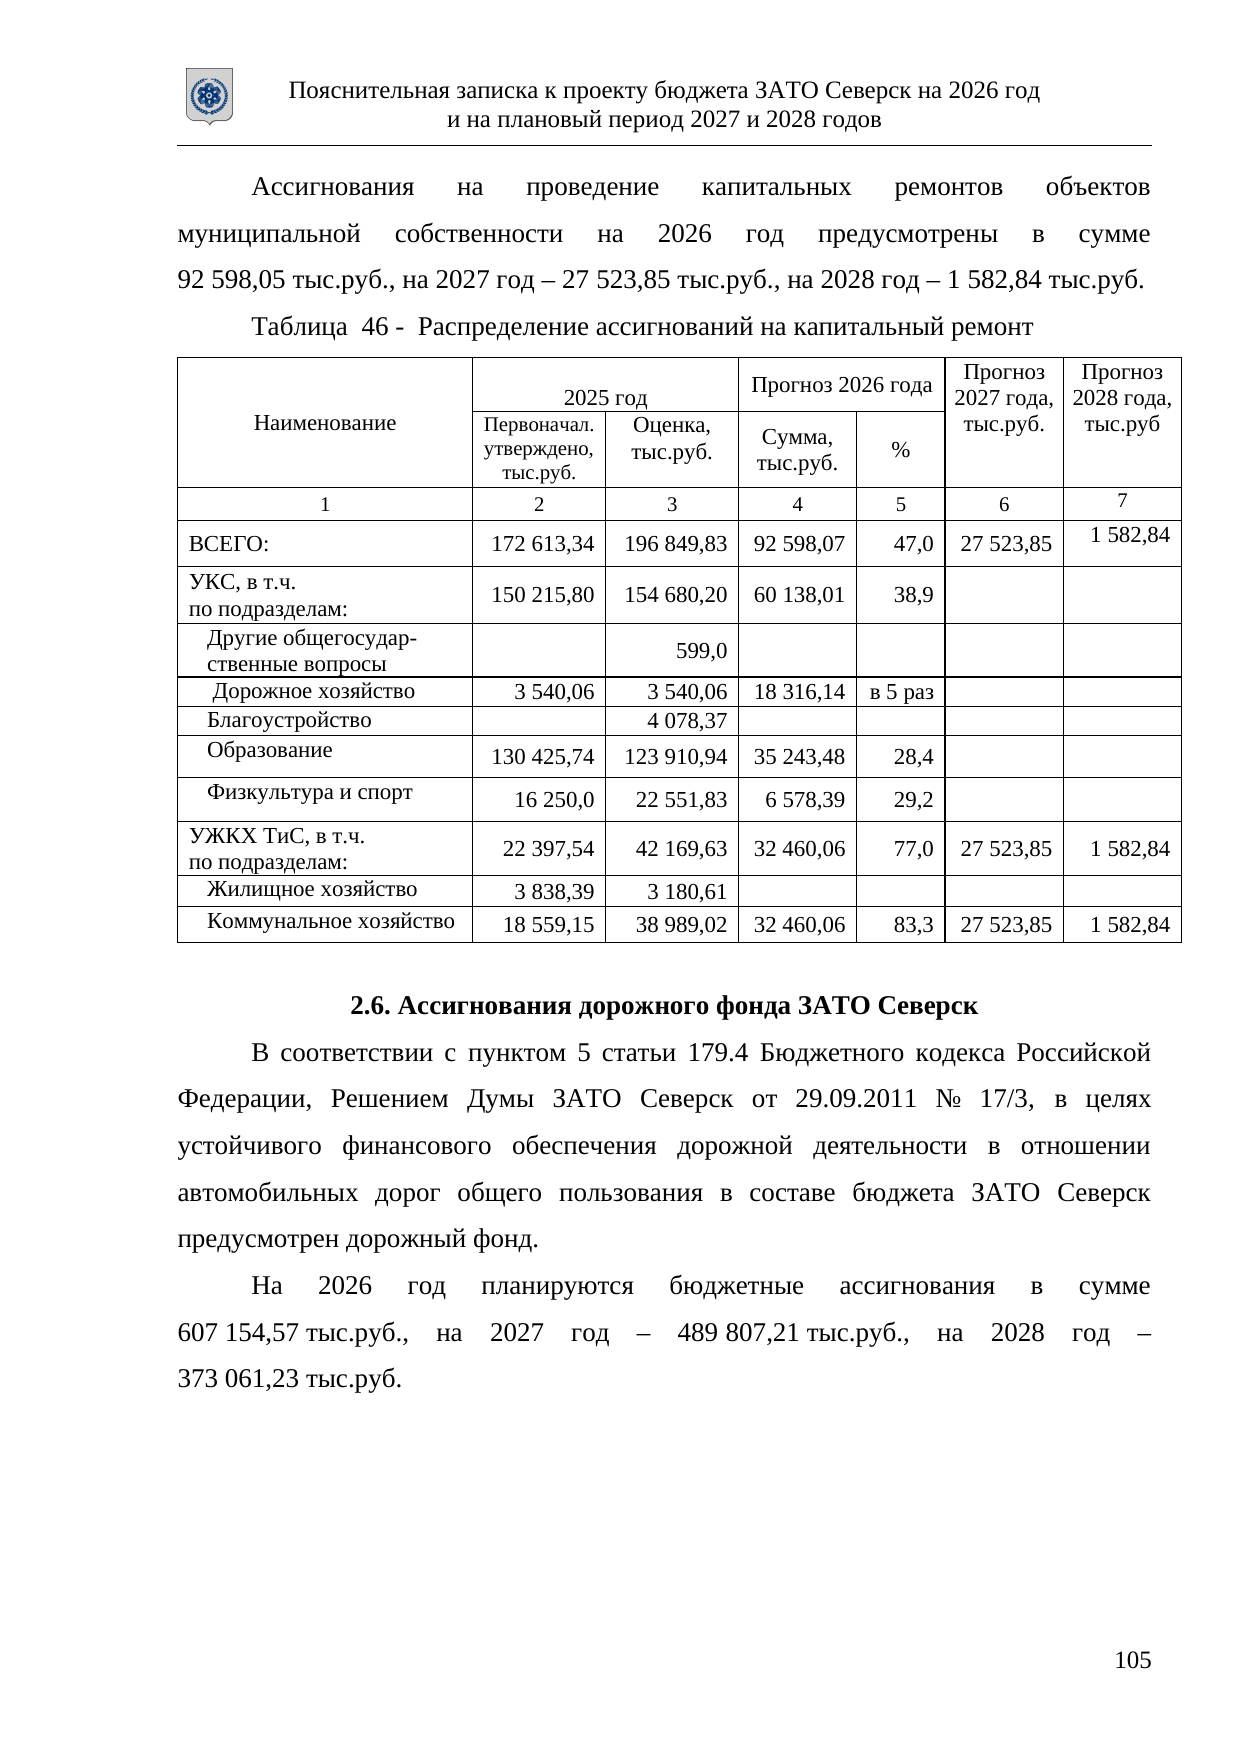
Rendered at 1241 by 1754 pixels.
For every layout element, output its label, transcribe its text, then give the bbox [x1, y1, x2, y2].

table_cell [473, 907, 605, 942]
text Таблица 46 - Распределение ассигнований на капитальный ремонт [177, 310, 1152, 341]
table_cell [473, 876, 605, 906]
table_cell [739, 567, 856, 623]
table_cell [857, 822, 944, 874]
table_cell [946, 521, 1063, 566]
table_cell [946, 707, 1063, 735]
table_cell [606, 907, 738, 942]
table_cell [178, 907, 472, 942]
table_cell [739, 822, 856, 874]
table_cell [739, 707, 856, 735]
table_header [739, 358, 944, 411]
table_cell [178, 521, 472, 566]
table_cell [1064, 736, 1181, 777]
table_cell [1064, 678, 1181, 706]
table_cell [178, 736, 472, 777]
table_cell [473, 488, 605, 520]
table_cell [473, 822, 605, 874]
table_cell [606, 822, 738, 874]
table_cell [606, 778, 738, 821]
text 2.6. Ассигнования дорожного фонда ЗАТО Северск [177, 989, 1152, 1020]
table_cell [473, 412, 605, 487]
text Ассигнования на проведение капитальных ремонтов объектов муниципальной собственности на 2026 год предусмотрены в сумме 92 598,05 тыс.руб., на 2027 год – 27 523,85 тыс.руб., на 2028 год – 1 582,84 тыс.руб. [177, 170, 1152, 294]
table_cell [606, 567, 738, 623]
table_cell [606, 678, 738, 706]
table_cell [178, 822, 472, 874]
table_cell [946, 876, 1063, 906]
text На 2026 год планируются бюджетные ассигнования в сумме 607 154,57 тыс.руб., на 2027 год – 489 807,21 тыс.руб., на 2028 год – 373 061,23 тыс.руб. [177, 1269, 1152, 1394]
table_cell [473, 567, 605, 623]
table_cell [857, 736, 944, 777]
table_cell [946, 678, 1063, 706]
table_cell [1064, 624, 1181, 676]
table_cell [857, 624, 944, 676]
title В соответствии с пунктом 5 статьи 179.4 Бюджетного кодекса Российской Федерации, Решением Думы ЗАТО Северск от 29.09.2011 № 17/3, в целях устойчивого финансового обеспечения дорожной деятельности в отношении автомобильных дорог общего пользования в составе бюджета ЗАТО Северск предусмотрен дорожный фонд. [177, 1036, 1152, 1254]
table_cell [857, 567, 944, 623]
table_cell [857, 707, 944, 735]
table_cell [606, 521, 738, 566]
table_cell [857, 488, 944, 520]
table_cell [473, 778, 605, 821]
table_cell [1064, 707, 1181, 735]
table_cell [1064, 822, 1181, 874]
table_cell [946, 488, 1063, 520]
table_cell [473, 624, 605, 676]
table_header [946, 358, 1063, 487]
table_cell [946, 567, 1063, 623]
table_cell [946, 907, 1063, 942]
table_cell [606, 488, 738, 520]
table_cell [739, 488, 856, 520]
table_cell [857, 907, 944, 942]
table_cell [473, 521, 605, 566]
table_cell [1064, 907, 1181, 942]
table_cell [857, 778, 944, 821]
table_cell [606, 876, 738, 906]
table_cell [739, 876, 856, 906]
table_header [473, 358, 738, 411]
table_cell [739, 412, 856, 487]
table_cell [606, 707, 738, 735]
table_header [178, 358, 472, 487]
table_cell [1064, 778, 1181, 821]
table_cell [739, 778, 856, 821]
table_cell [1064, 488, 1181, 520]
picture [186, 68, 233, 126]
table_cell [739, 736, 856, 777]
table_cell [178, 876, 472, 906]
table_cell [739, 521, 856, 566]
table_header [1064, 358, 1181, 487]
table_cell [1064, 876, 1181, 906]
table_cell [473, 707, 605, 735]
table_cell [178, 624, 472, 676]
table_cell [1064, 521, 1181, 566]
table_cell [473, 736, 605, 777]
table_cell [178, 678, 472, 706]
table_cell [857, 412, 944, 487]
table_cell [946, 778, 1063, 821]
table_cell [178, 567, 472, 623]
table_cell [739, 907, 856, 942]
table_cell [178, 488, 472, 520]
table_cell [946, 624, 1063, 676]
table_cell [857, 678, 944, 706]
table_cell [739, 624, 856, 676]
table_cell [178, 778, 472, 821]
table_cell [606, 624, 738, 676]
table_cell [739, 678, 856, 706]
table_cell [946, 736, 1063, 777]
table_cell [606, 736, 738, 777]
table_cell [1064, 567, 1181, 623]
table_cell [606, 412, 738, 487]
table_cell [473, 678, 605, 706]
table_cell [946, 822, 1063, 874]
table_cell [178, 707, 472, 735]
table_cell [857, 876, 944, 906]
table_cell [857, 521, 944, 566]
